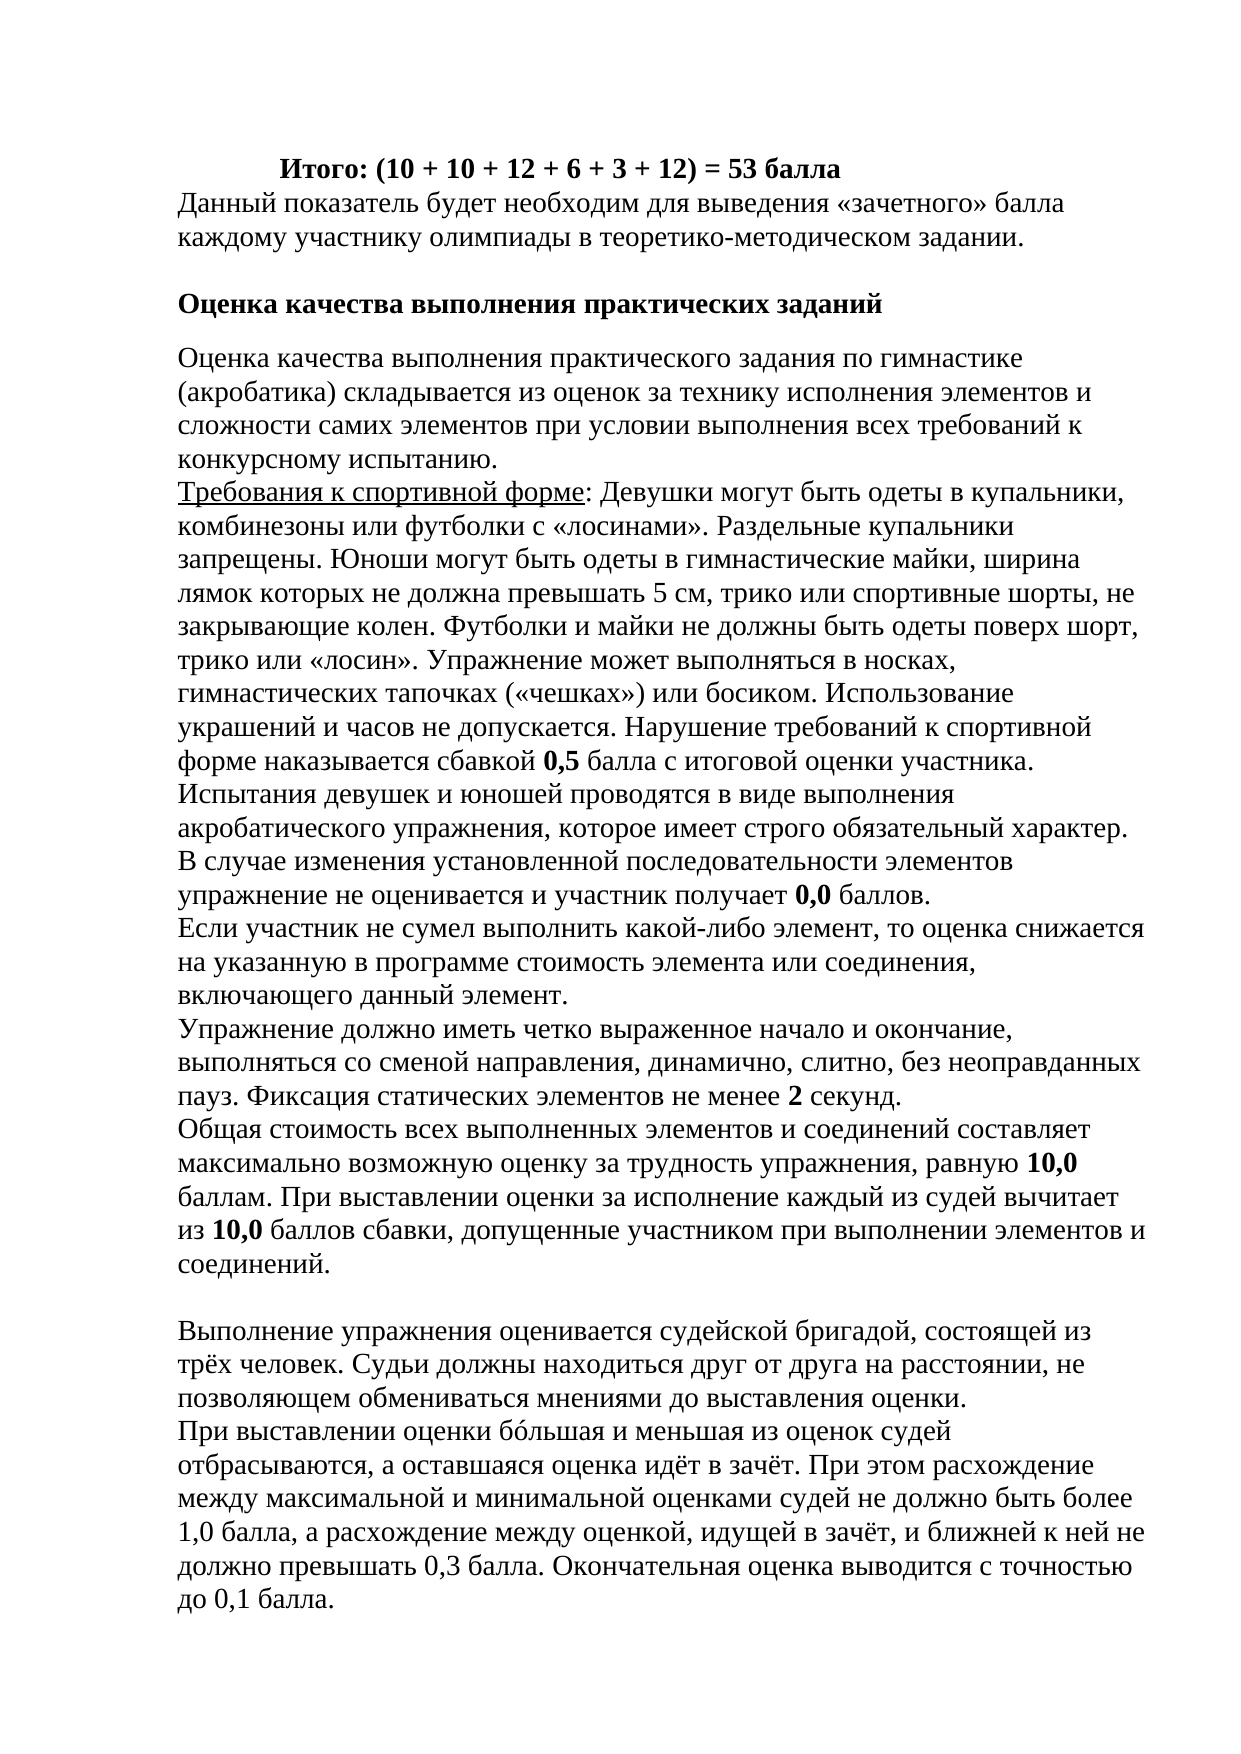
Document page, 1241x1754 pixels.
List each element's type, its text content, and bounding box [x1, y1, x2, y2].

text В случае изменения установленной последовательности элементов упражнение не оценивается и участник получает 0,0 баллов. [177, 843, 1152, 910]
text Данный показатель будет необходим для выведения «зачетного» балла каждому участнику олимпиады в теоретико-методическом задании. [177, 185, 1152, 252]
text Оценка качества выполнения практических заданий [177, 286, 1152, 319]
text Испытания девушек и юношей проводятся в виде выполнения акробатического упражнения, которое имеет строго обязательный характер. [177, 776, 1152, 843]
text При выставлении оценки бóльшая и меньшая из оценок судей отбрасываются, а оставшаяся оценка идёт в зачёт. При этом расхождение между максимальной и минимальной оценками судей не должно быть более 1,0 балла, а расхождение между оценкой, идущей в зачёт, и ближней к ней не должно превышать 0,3 балла. Окончательная оценка выводится с точностью до 0,1 балла. [177, 1413, 1152, 1615]
text Выполнение упражнения оценивается судейской бригадой, состоящей из трёх человек. Судьи должны находиться друг от друга на расстоянии, не позволяющем обмениваться мнениями до выставления оценки. [177, 1313, 1152, 1413]
text Упражнение должно иметь четко выраженное начало и окончание, выполняться со сменой направления, динамично, слитно, без неоправданных пауз. Фиксация статических элементов не менее 2 секунд. [177, 1011, 1152, 1112]
text Если участник не сумел выполнить какой-либо элемент, то оценка снижается на указанную в программе стоимость элемента или соединения, включающего данный элемент. [177, 910, 1152, 1011]
text Требования к спортивной форме: Девушки могут быть одеты в купальники, комбинезоны или футболки с «лосинами». Раздельные купальники запрещены. Юноши могут быть одеты в гимнастические майки, ширина лямок которых не должна превышать 5 см, трико или спортивные шорты, не закрывающие колен. Футболки и майки не должны быть одеты поверх шорт, трико или «лосин». Упражнение может выполняться в носках, гимнастических тапочках («чешках») или босиком. Использование украшений и часов не допускается. Нарушение требований к спортивной форме наказывается сбавкой 0,5 балла с итоговой оценки участника. [177, 474, 1152, 776]
text Итого: (10 + 10 + 12 + 6 + 3 + 12) = 53 балла [279, 152, 1152, 185]
text Общая стоимость всех выполненных элементов и соединений составляет максимально возможную оценку за трудность упражнения, равную 10,0 баллам. При выставлении оценки за исполнение каждый из судей вычитает из 10,0 баллов сбавки, допущенные участником при выполнении элементов и соединений. [177, 1112, 1152, 1279]
text Оценка качества выполнения практического задания по гимнастике (акробатика) складывается из оценок за технику исполнения элементов и сложности самих элементов при условии выполнения всех требований к конкурсному испытанию. [177, 340, 1152, 474]
